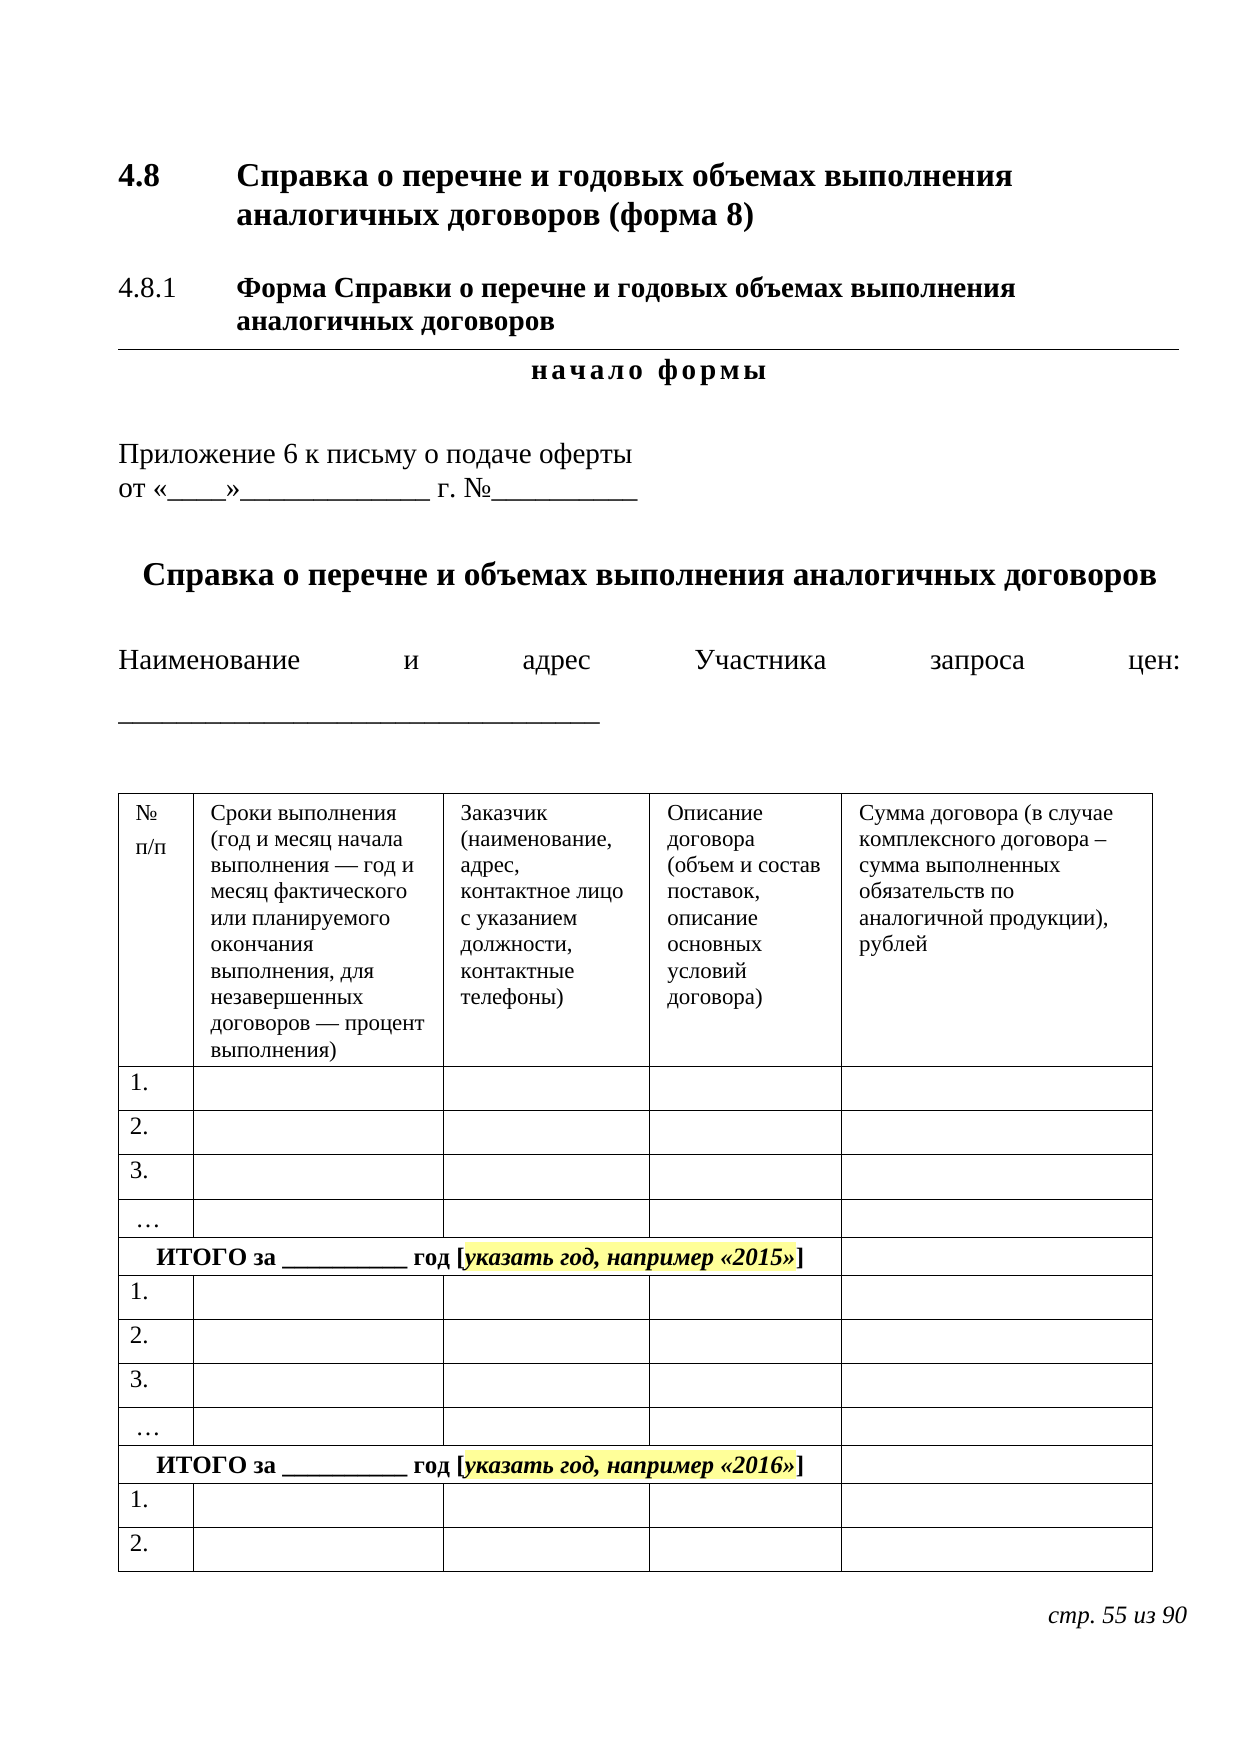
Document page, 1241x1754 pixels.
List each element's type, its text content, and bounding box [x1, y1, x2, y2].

text Наименование и адрес Участника запроса цен: _________________________________ [118, 642, 1181, 726]
table_cell [842, 1446, 1152, 1483]
table_cell [842, 1238, 1152, 1275]
table_cell [119, 1320, 193, 1363]
table_cell ИТОГО за __________ год [указать год, например «2015»] [119, 1238, 841, 1275]
table_cell [194, 1528, 443, 1571]
table_cell [194, 1276, 443, 1319]
table_cell [842, 1528, 1152, 1571]
table_cell [444, 1484, 649, 1527]
table_cell … [119, 1408, 193, 1445]
table_cell [119, 1067, 193, 1110]
table_cell [650, 1528, 841, 1571]
table_cell [842, 1276, 1152, 1319]
table_cell [119, 1155, 193, 1198]
table_cell [119, 1364, 193, 1407]
table_cell [194, 1484, 443, 1527]
table_cell [650, 1484, 841, 1527]
table_cell [842, 1200, 1152, 1237]
table_cell [444, 1364, 649, 1407]
table_cell [119, 1484, 193, 1527]
table_cell [194, 1320, 443, 1363]
table_header Сумма договора (в случае комплексного договора – сумма выполненных обязательств по аналогичной продукции), рублей [842, 794, 1152, 1066]
table_header Сроки выполнения (год и месяц начала выполнения — год и месяц фактического или планируемого окончания выполнения, для незавершенных договоров — процент выполнения) [194, 794, 443, 1066]
table_cell [444, 1408, 649, 1445]
subtitle Справка о перечне и годовых объемах выполнения аналогичных договоров (форма ) [118, 156, 1181, 232]
table_cell [194, 1067, 443, 1110]
table_cell [842, 1408, 1152, 1445]
table_cell [842, 1484, 1152, 1527]
table_cell [119, 1276, 193, 1319]
table_header № п/п [119, 794, 193, 1066]
table_cell [842, 1364, 1152, 1407]
table_cell [194, 1364, 443, 1407]
table_cell [119, 1528, 193, 1571]
table_cell [650, 1276, 841, 1319]
table_cell [842, 1111, 1152, 1154]
table_cell [444, 1276, 649, 1319]
table_header Описание договора (объем и состав поставок, описание основных условий договора) [650, 794, 841, 1066]
table_cell [194, 1111, 443, 1154]
table_cell [194, 1408, 443, 1445]
table_cell [650, 1320, 841, 1363]
table_cell … [119, 1200, 193, 1237]
table_cell [650, 1364, 841, 1407]
table_header Заказчик (наименование, адрес, контактное лицо с указанием должности, контактные телефоны) [444, 794, 649, 1066]
table_cell [194, 1200, 443, 1237]
table_cell ИТОГО за __________ год [указать год, например «2016»] [119, 1446, 841, 1483]
table_cell [650, 1408, 841, 1445]
text Справка о перечне и объемах выполнения аналогичных договоров [118, 554, 1181, 592]
table_cell [444, 1067, 649, 1110]
text начало формы [118, 350, 1179, 386]
table_cell [119, 1111, 193, 1154]
table_cell [650, 1200, 841, 1237]
text Приложение к письму о подаче оферты от «____»_____________ г. №__________ [118, 436, 1181, 503]
table_cell [650, 1155, 841, 1198]
table_cell [842, 1067, 1152, 1110]
table_cell [444, 1200, 649, 1237]
table_cell [650, 1111, 841, 1154]
table_cell [842, 1320, 1152, 1363]
table_cell [842, 1155, 1152, 1198]
table_cell [650, 1067, 841, 1110]
table_cell [444, 1528, 649, 1571]
table_cell [444, 1320, 649, 1363]
table_cell [444, 1155, 649, 1198]
text Форма Справки о перечне и годовых объемах выполнения аналогичных договоров [118, 270, 1181, 337]
table_cell [194, 1155, 443, 1198]
table_cell [444, 1111, 649, 1154]
